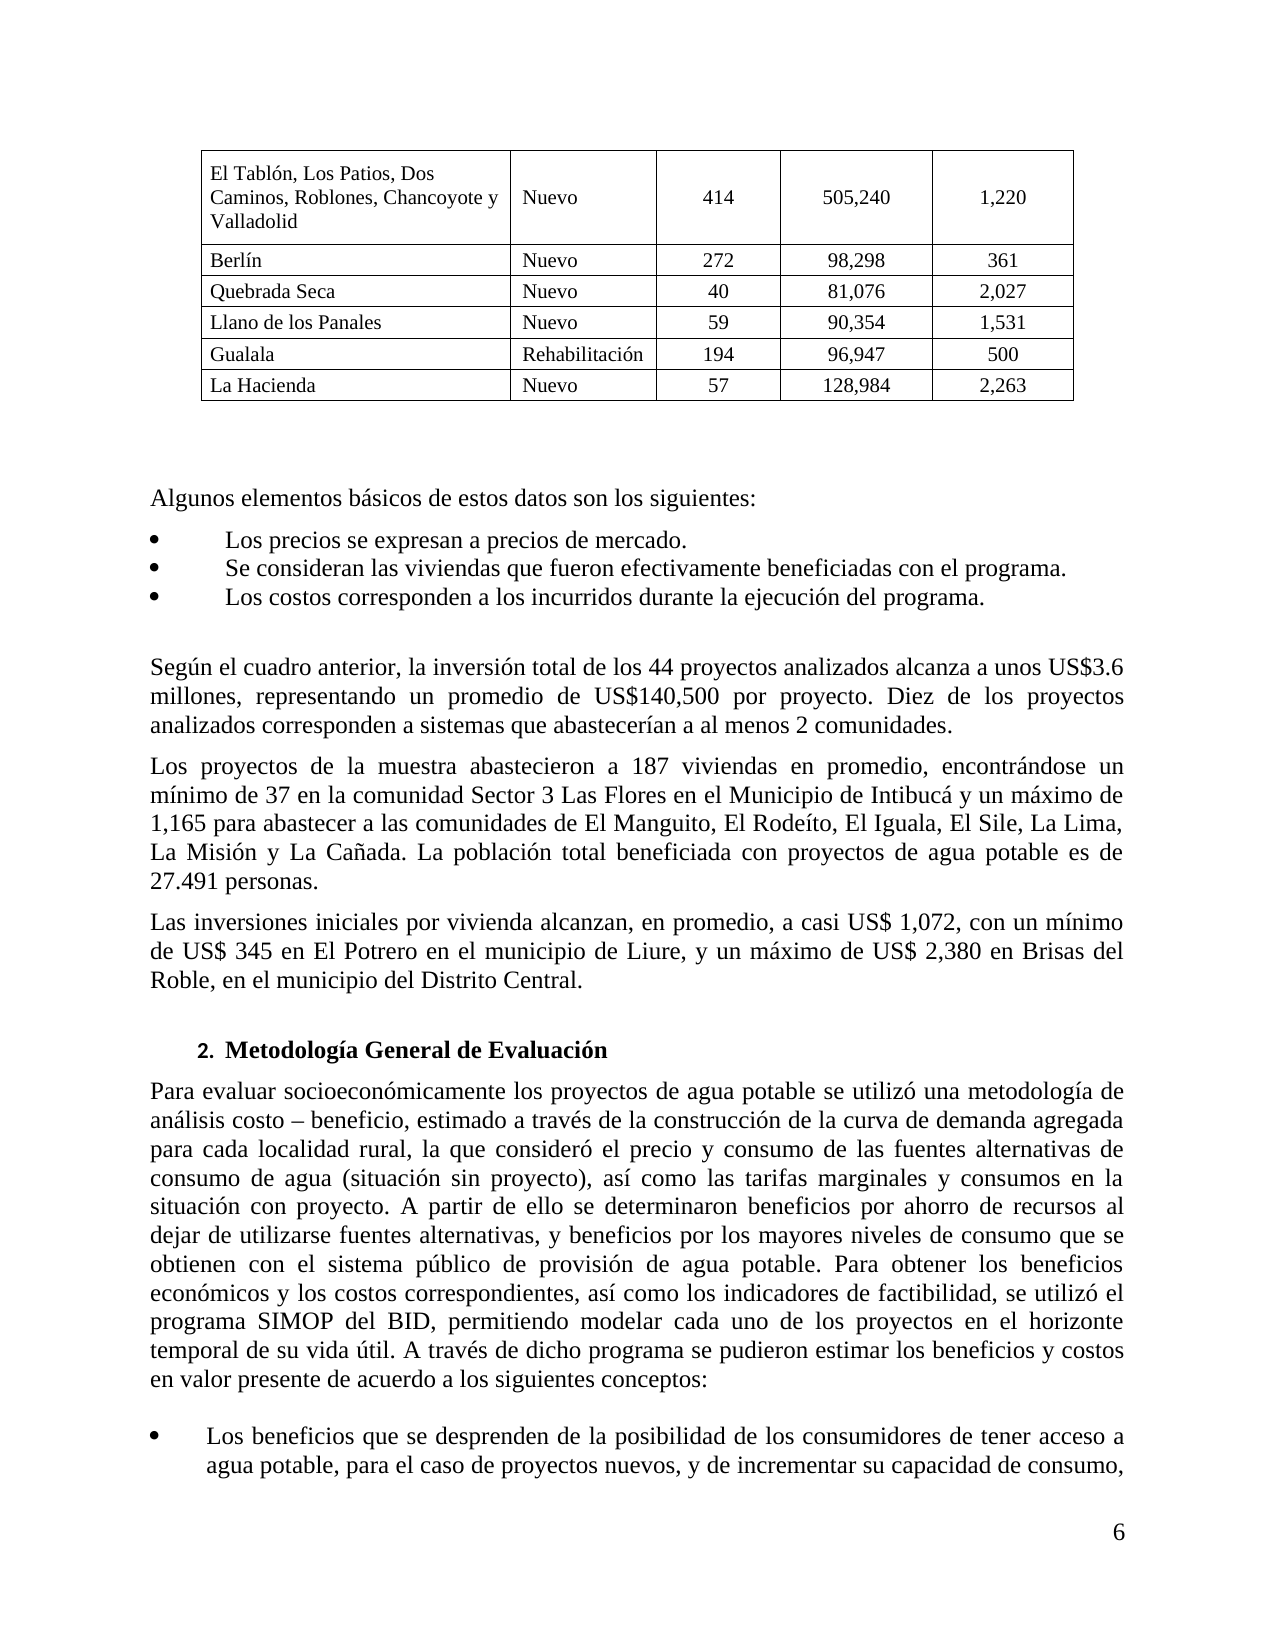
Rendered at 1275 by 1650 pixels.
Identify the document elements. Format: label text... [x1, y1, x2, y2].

table_cell 414 [657, 151, 780, 244]
table_cell Nuevo [511, 307, 656, 337]
table_cell 1,531 [933, 307, 1073, 337]
table_cell Gualala [202, 339, 510, 369]
table_cell 57 [657, 370, 780, 400]
table_cell 2,027 [933, 276, 1073, 306]
table_cell 90,354 [781, 307, 932, 337]
table_cell 128,984 [781, 370, 932, 400]
table_cell 81,076 [781, 276, 932, 306]
table_cell Nuevo [511, 151, 656, 244]
list Los precios se expresan a precios de mercado. [150, 525, 1125, 553]
list Se consideran las viviendas que fueron efectivamente beneficiadas con el programa. [150, 553, 1125, 582]
table_cell Llano de los Panales [202, 307, 510, 337]
table_cell 505,240 [781, 151, 932, 244]
table_cell 194 [657, 339, 780, 369]
table_cell Quebrada Seca [202, 276, 510, 306]
list Los proyectos de la muestra abastecieron a 187 viviendas en promedio, encontrándose un mínimo de 37 en la comunidad Sector 3 Las Flores en el Municipio de Intibucá y un máximo de 1,165 para abastecer a las comunidades de El Manguito, El Rodeíto, El Iguala, El Sile, La Lima, La Misión y La Cañada. La población total beneficiada con proyectos de agua potable es de 27.491 personas. [150, 751, 1125, 895]
table_cell Rehabilitación [511, 339, 656, 369]
table_cell 96,947 [781, 339, 932, 369]
list Los costos corresponden a los incurridos durante la ejecución del programa. [150, 582, 1125, 611]
table_cell 2,263 [933, 370, 1073, 400]
list Algunos elementos básicos de estos datos son los siguientes: [150, 483, 1125, 512]
table_cell 59 [657, 307, 780, 337]
table_cell 272 [657, 245, 780, 275]
table_cell 1,220 [933, 151, 1073, 244]
table_cell Nuevo [511, 370, 656, 400]
table_cell 40 [657, 276, 780, 306]
table_cell Nuevo [511, 245, 656, 275]
table_cell El Tablón, Los Patios, Dos Caminos, Roblones, Chancoyote y Valladolid [202, 151, 510, 244]
list Según el cuadro anterior, la inversión total de los 44 proyectos analizados alcanza a unos US$3.6 millones, representando un promedio de US$140,500 por proyecto. Diez de los proyectos analizados corresponden a sistemas que abastecerían a al menos 2 comunidades. [150, 652, 1125, 738]
list Para evaluar socioeconómicamente los proyectos de agua potable se utilizó una metodología de análisis costo – beneficio, estimado a través de la construcción de la curva de demanda agregada para cada localidad rural, la que consideró el precio y consumo de las fuentes alternativas de consumo de agua (situación sin proyecto), así como las tarifas marginales y consumos en la situación con proyecto. A partir de ello se determinaron beneficios por ahorro de recursos al dejar de utilizarse fuentes alternativas, y beneficios por los mayores niveles de consumo que se obtienen con el sistema público de provisión de agua potable. Para obtener los beneficios económicos y los costos correspondientes, así como los indicadores de factibilidad, se utilizó el programa SIMOP del BID, permitiendo modelar cada uno de los proyectos en el horizonte temporal de su vida útil. A través de dicho programa se pudieron estimar los beneficios y costos en valor presente de acuerdo a los siguientes conceptos: [150, 1076, 1125, 1393]
list Las inversiones iniciales por vivienda alcanzan, en promedio, a casi US$ 1,072, con un mínimo de US$ 345 en El Potrero en el municipio de Liure, y un máximo de US$ 2,380 en Brisas del Roble, en el municipio del Distrito Central. [150, 907, 1125, 993]
table_cell 98,298 [781, 245, 932, 275]
table_cell 500 [933, 339, 1073, 369]
table_cell Nuevo [511, 276, 656, 306]
table_cell Berlín [202, 245, 510, 275]
table_cell 361 [933, 245, 1073, 275]
list Metodología General de Evaluación [197, 1035, 1125, 1064]
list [150, 1421, 1125, 1479]
table_cell La Hacienda [202, 370, 510, 400]
